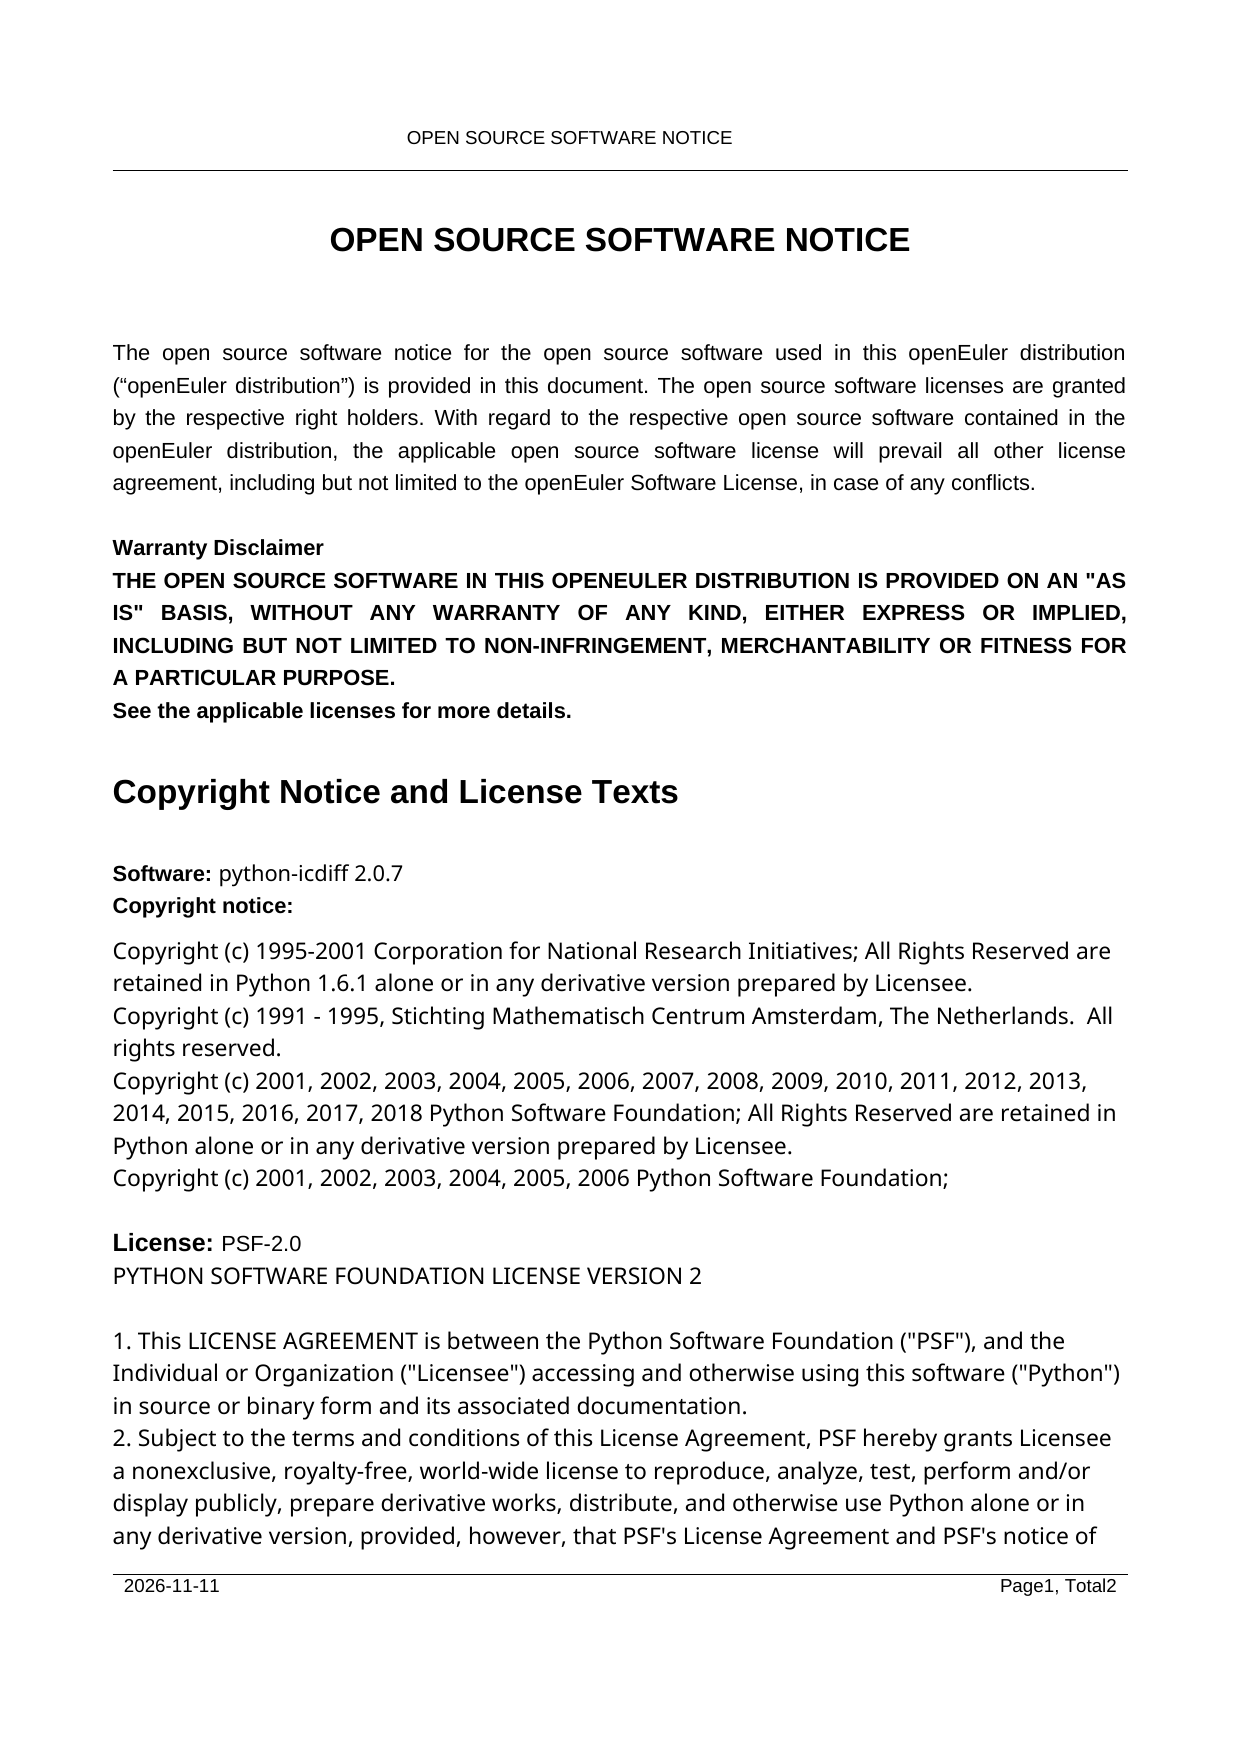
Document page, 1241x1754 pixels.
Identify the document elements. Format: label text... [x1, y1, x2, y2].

text The open source software notice for the open source software used in this openEuler distribution (“openEuler distribution”) is provided in this document. The open source software licenses are granted by the respective right holders. With regard to the respective open source software contained in the openEuler distribution, the applicable open source software license will prevail all other license agreement, including but not limited to the openEuler Software License, in case of any conflicts. [112, 336, 1128, 499]
text Copyright notice: [112, 889, 1128, 921]
text PYTHON SOFTWARE FOUNDATION LICENSE VERSION 2 [112, 1259, 1128, 1291]
text Warranty Disclaimer [112, 531, 1128, 564]
text 1. This LICENSE AGREEMENT is between the Python Software Foundation ("PSF"), and the Individual or Organization ("Licensee") accessing and otherwise using this software ("Python") in source or binary form and its associated documentation. [112, 1324, 1128, 1421]
text License: PSF-2.0 [112, 1226, 1128, 1259]
text Copyright (c) 1995-2001 Corporation for National Research Initiatives; All Rights Reserved are retained in Python 1.6.1 alone or in any derivative version prepared by Licensee. [112, 934, 1128, 999]
text OPEN SOURCE SOFTWARE NOTICE [112, 206, 1128, 271]
text Copyright Notice and License Texts [112, 759, 1128, 824]
text Copyright (c) 1991 - 1995, Stichting Mathematisch Centrum Amsterdam, The Netherlands. All rights reserved. Copyright (c) 2001, 2002, 2003, 2004, 2005, 2006, 2007, 2008, 2009, 2010, 2011, 2012, 2013, 2014, 2015, 2016, 2017, 2018 Python Software Foundation; All Rights Reserved are retained in Python alone or in any derivative version prepared by Licensee. Copyright (c) 2001, 2002, 2003, 2004, 2005, 2006 Python Software Foundation; [112, 999, 1128, 1226]
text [112, 1421, 1128, 1551]
title Software: python-icdiff 2.0.7 [112, 856, 1128, 889]
text THE OPEN SOURCE SOFTWARE IN THIS OPENEULER DISTRIBUTION IS PROVIDED ON AN "AS IS" BASIS, WITHOUT ANY WARRANTY OF ANY KIND, EITHER EXPRESS OR IMPLIED, INCLUDING BUT NOT LIMITED TO NON-INFRINGEMENT, MERCHANTABILITY OR FITNESS FOR A PARTICULAR PURPOSE. See the applicable licenses for more details. [112, 564, 1128, 726]
